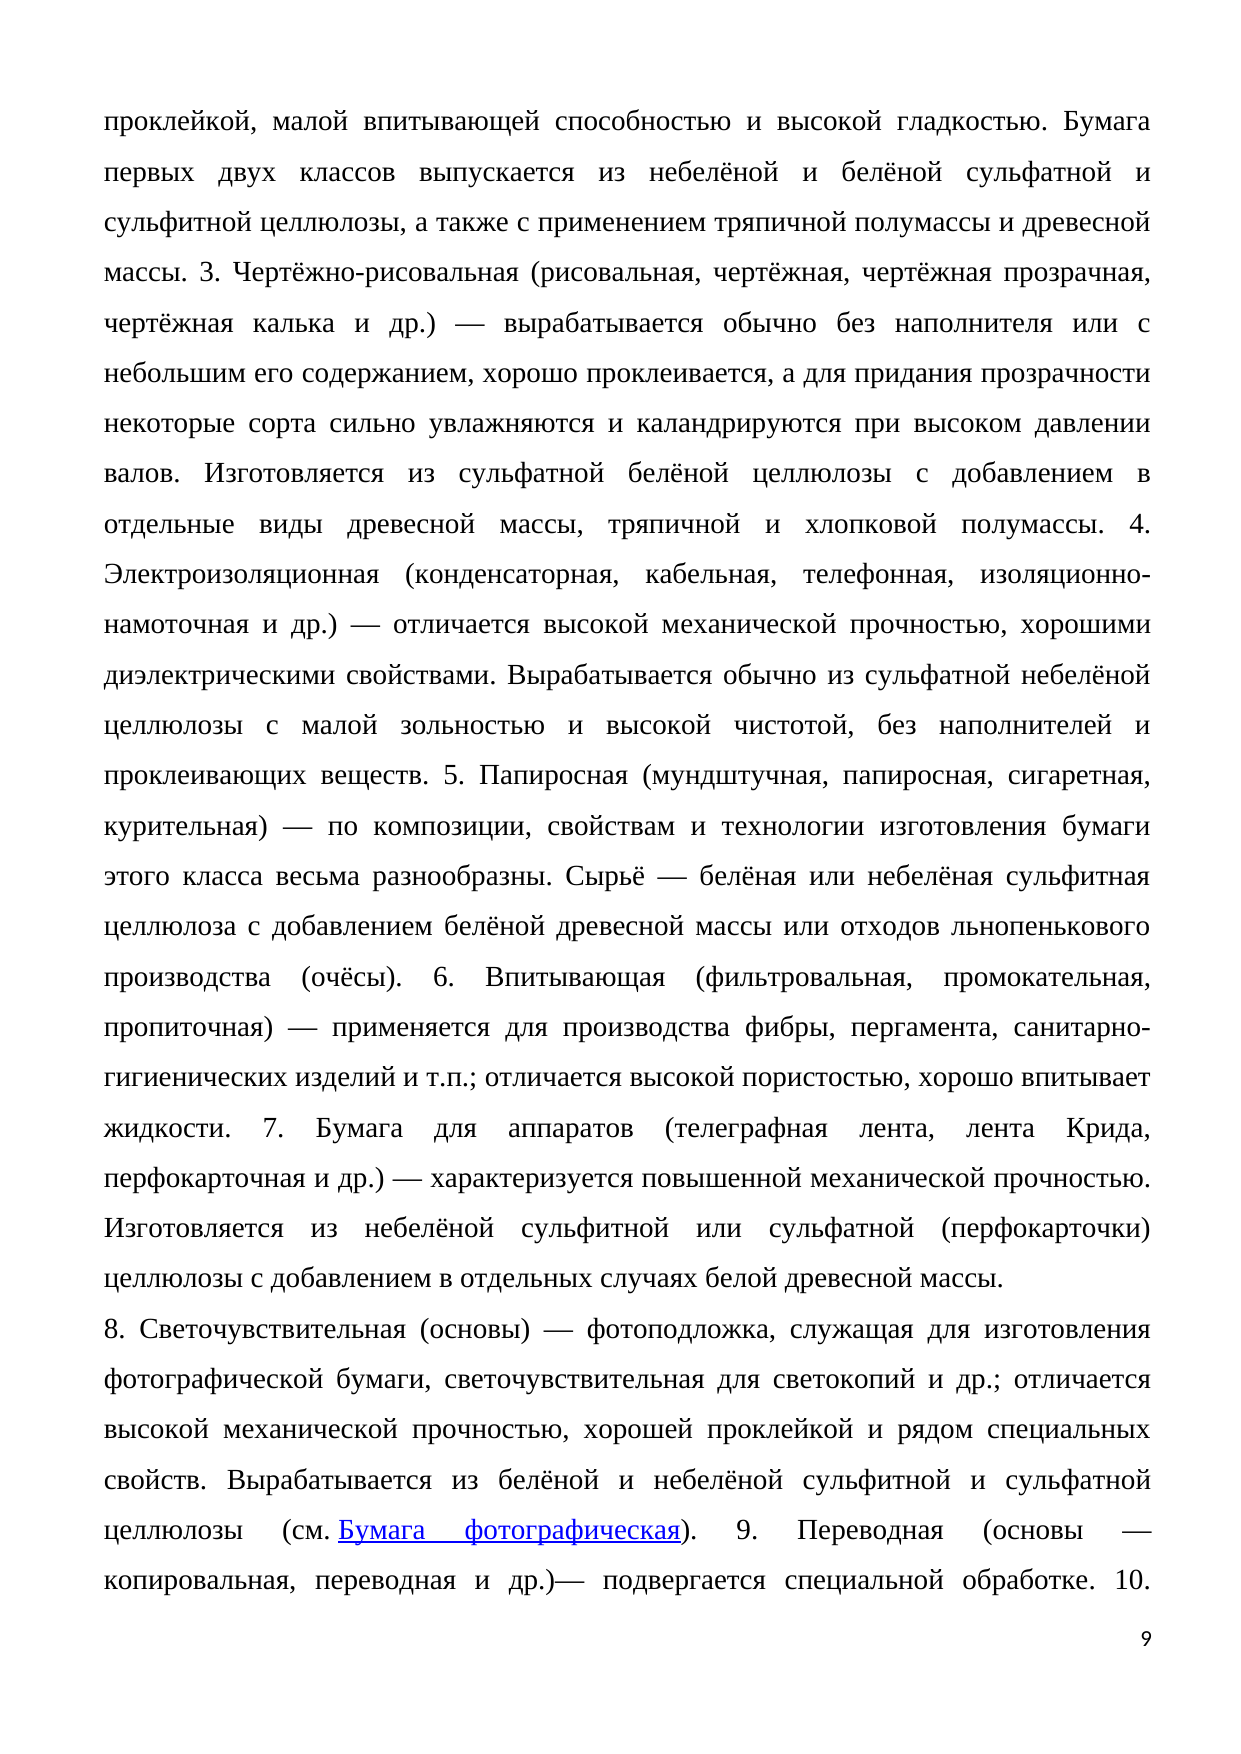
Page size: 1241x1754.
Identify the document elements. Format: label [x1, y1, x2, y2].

text [103, 1311, 1152, 1596]
text [103, 103, 1152, 1294]
